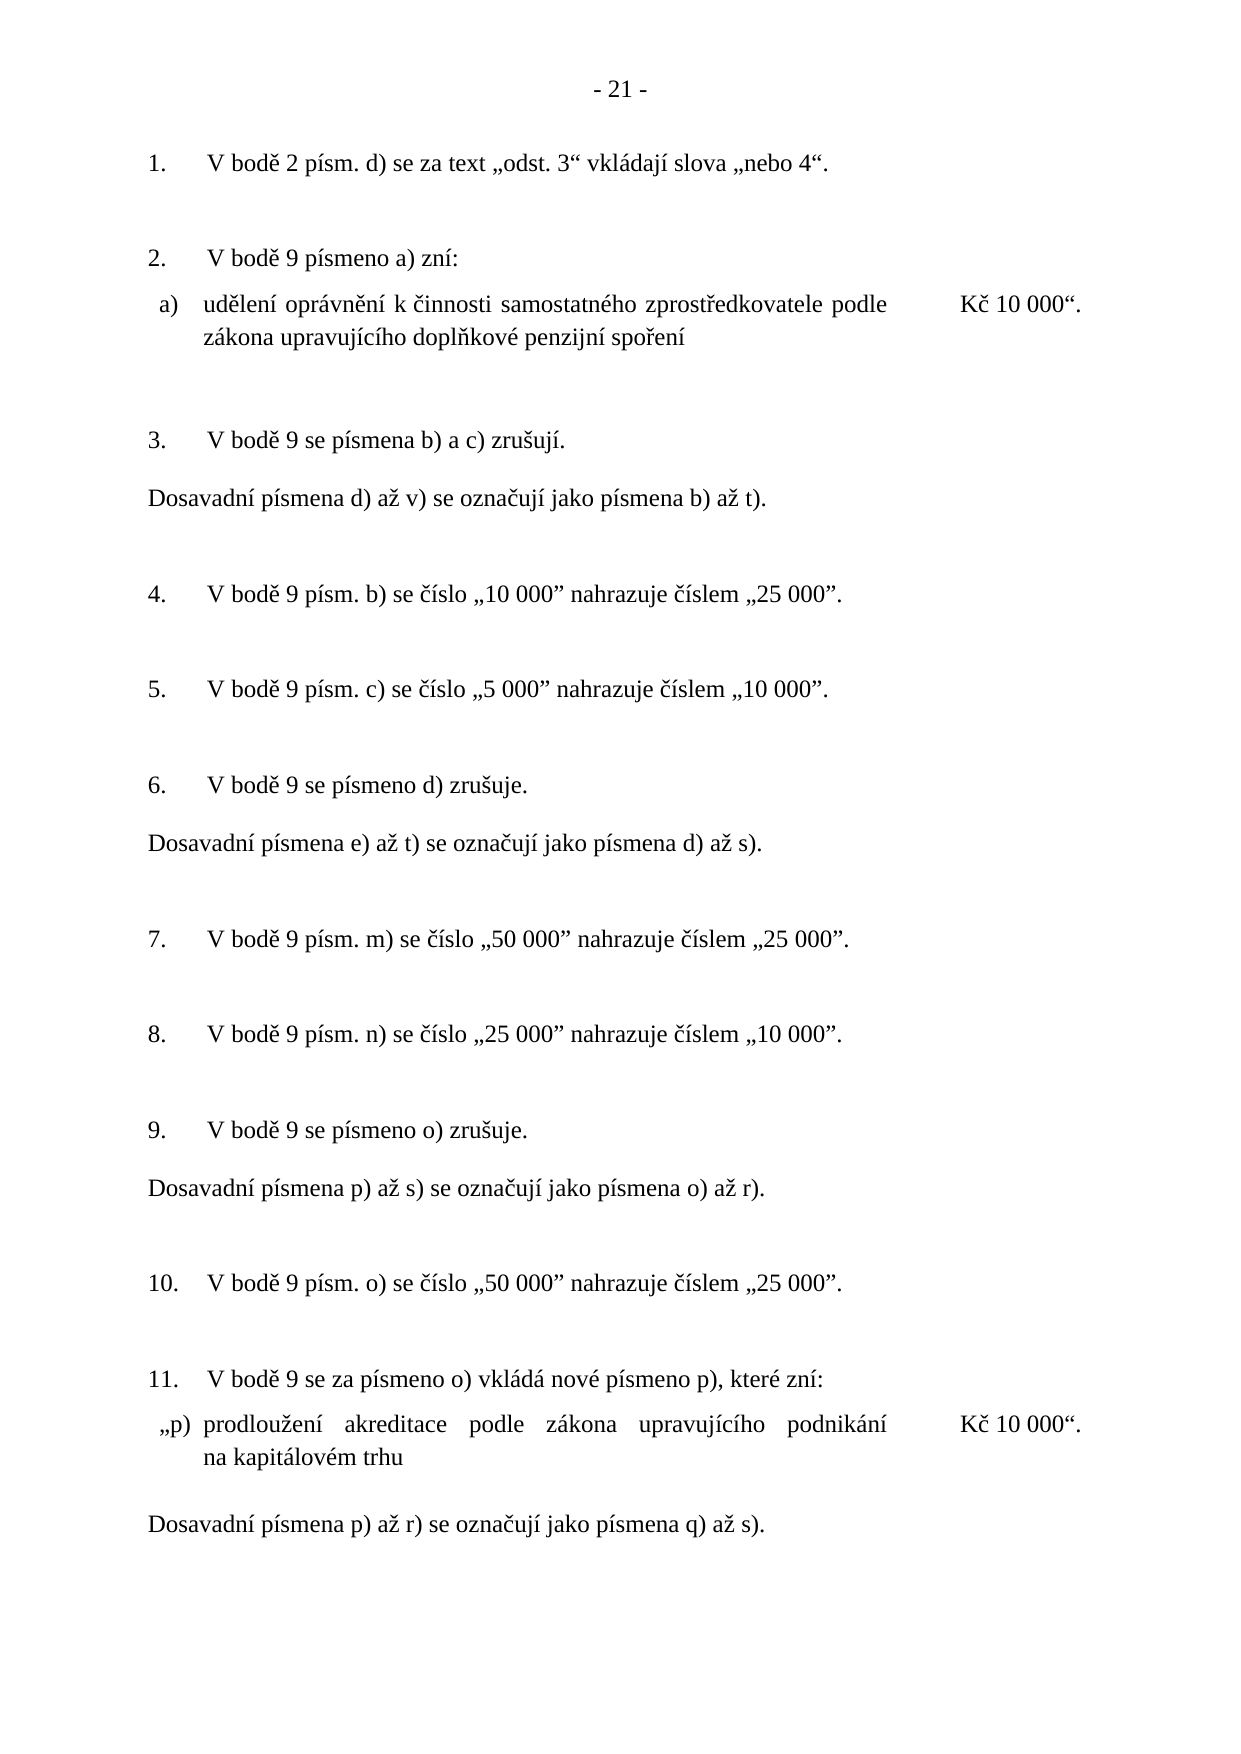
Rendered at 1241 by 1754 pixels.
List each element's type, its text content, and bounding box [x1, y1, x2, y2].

list Dosavadní písmena p) až s) se označují jako písmena o) až r). [148, 1173, 1093, 1201]
table_header Kč 10 000“. [899, 1409, 1093, 1496]
text V bodě 9 se písmena b) a c) zrušují. [148, 426, 1093, 454]
text V bodě 9 se písmeno o) zrušuje. [148, 1115, 1093, 1143]
text V bodě 9 písm. o) se číslo „50 000” nahrazuje číslem „25 000”. [148, 1268, 1093, 1297]
text V bodě 9 písm. b) se číslo „10 000” nahrazuje číslem „25 000”. [148, 579, 1093, 608]
list Dosavadní písmena d) až v) se označují jako písmena b) až t). [148, 483, 1093, 512]
text V bodě 9 písm. m) se číslo „50 000” nahrazuje číslem „25 000”. [148, 924, 1093, 952]
text V bodě 9 se písmeno d) zrušuje. [148, 770, 1093, 799]
text V bodě 9 se za písmeno o) vkládá nové písmeno p), které zní: [148, 1364, 1093, 1392]
list Dosavadní písmena p) až r) se označují jako písmena q) až s). [148, 1509, 1093, 1537]
list Dosavadní písmena e) až t) se označují jako písmena d) až s). [148, 828, 1093, 857]
list V bodě 9 písmeno a) zní: [148, 243, 1093, 272]
list V bodě 2 písm. d) se za text „odst. 3“ vkládají slova „nebo 4“. [148, 148, 1093, 176]
text V bodě 9 písm. n) se číslo „25 000” nahrazuje číslem „10 000”. [148, 1019, 1093, 1048]
table_header „p) prodloužení akreditace podle zákona upravujícího podnikání na kapitálovém trhu [148, 1409, 899, 1496]
table_header a) udělení oprávnění k činnosti samostatného zprostředkovatele podle zákona upravujícího doplňkové penzijní spoření [148, 289, 899, 376]
table_header Kč 10 000“. [899, 289, 1093, 376]
text V bodě 9 písm. c) se číslo „5 000” nahrazuje číslem „10 000”. [148, 674, 1093, 703]
